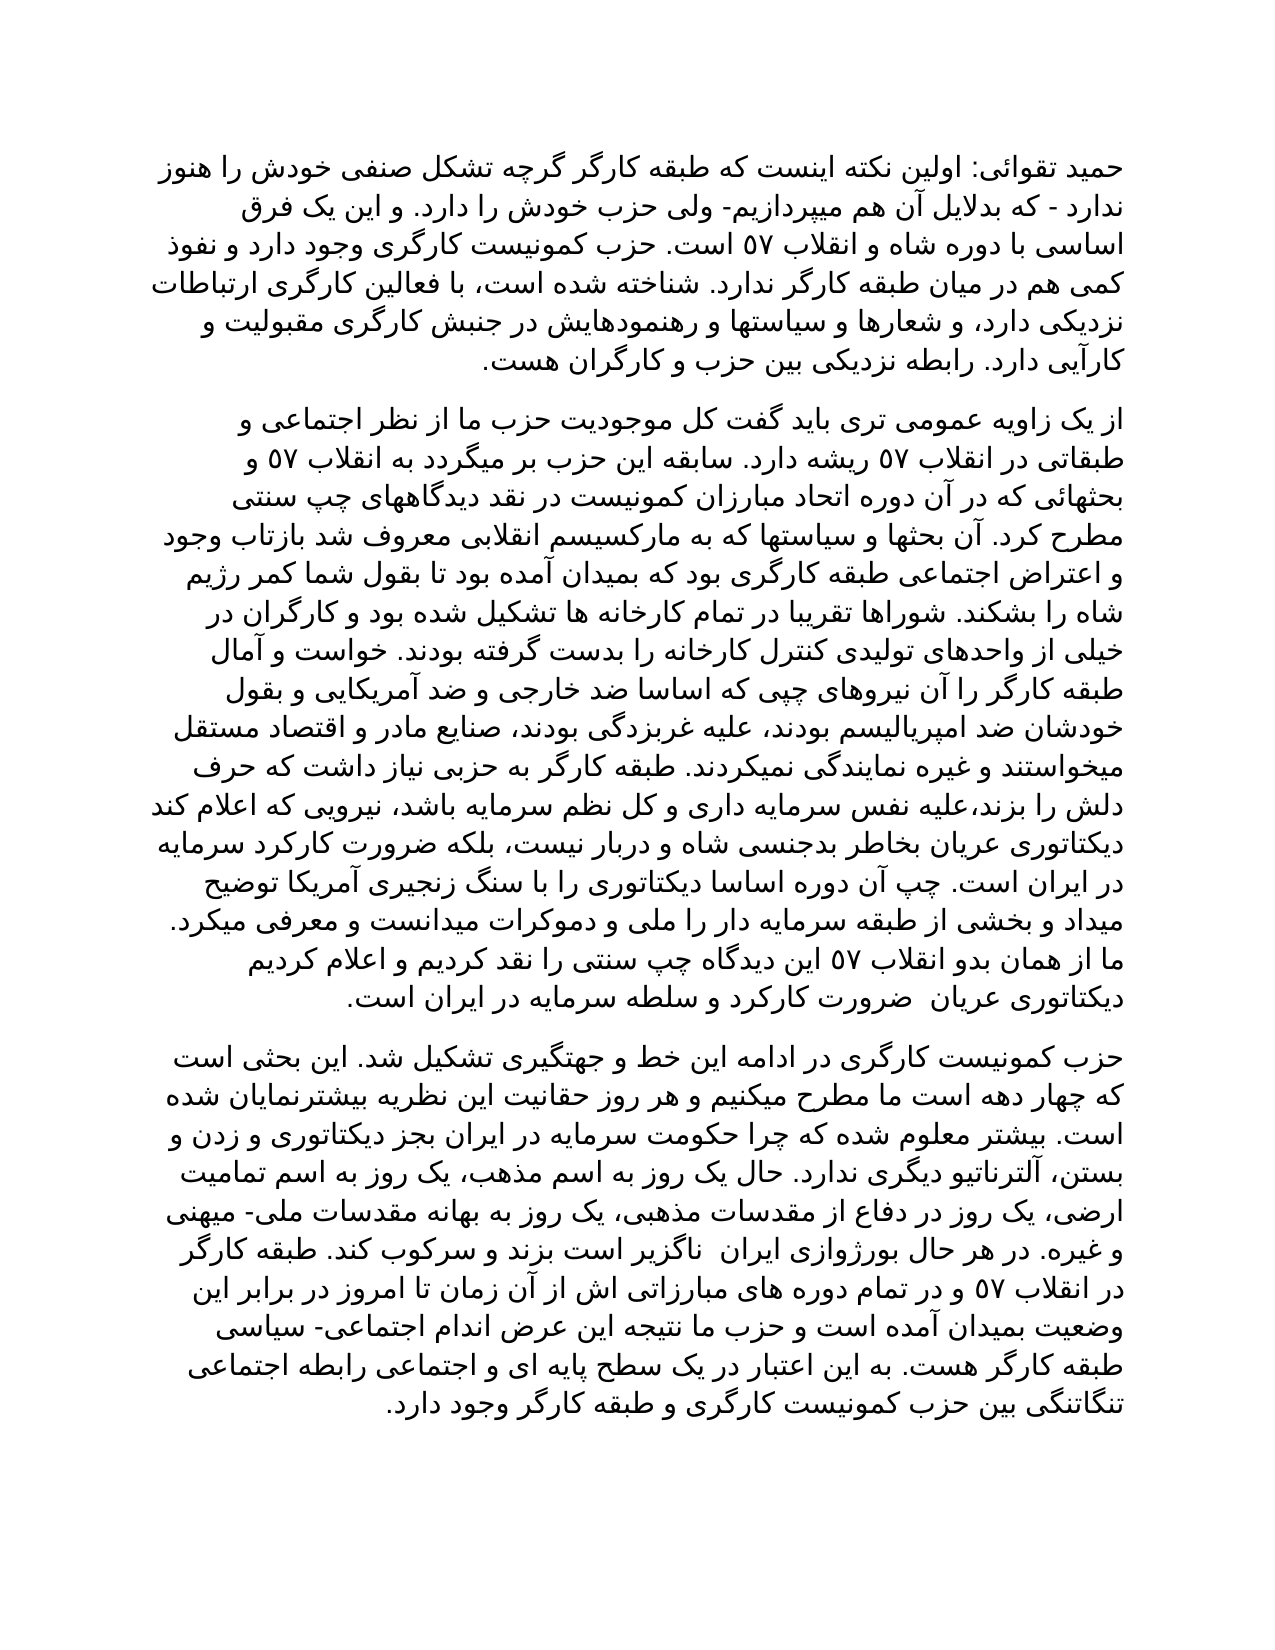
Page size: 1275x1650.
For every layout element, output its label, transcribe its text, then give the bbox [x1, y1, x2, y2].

text حزب کمونیست کارگری در ادامه این خط و جهتگیری تشکیل شد. این بحثی است که چهار دهه است ما مطرح میکنیم و هر روز حقانیت این نظریه بیشترنمایان شده است. بیشتر معلوم شده که چرا حکومت سرمایه در ایران بجز دیکتاتوری و زدن و بستن، آلترناتیو دیگری ندارد. حال یک روز به اسم مذهب، یک روز به اسم تمامیت ارضی، یک روز در دفاع از مقدسات مذهبی، یک روز به بهانه مقدسات ملی- میهنی و غیره. در هر حال بورژوازی ایران ناگزیر است بزند و سرکوب کند. طبقه کارگر در انقلاب ٥٧ و در تمام دوره های مبارزاتی اش از آن زمان تا امروز در برابر این وضعیت بمیدان آمده است و حزب ما نتیجه این عرض اندام اجتماعی- سیاسی طبقه کارگر هست. به این اعتبار در یک سطح پایه ای و اجتماعی رابطه اجتماعی تنگاتنگی بین حزب کمونیست کارگری و طبقه کارگر وجود دارد. [150, 1039, 1125, 1420]
text از یک زاویه عمومی تری باید گفت کل موجودیت حزب ما از نظر اجتماعی و طبقاتی در انقلاب ٥٧ ریشه دارد. سابقه این حزب بر میگردد به انقلاب ٥٧ و بحثهائی که در آن دوره اتحاد مبارزان کمونیست در نقد دیدگاههای چپ سنتی مطرح کرد. آن بحثها و سیاستها که به مارکسیسم انقلابی معروف شد بازتاب وجود و اعتراض اجتماعی طبقه کارگری بود که بمیدان آمده بود تا بقول شما کمر رژیم شاه را بشکند. شوراها تقریبا در تمام کارخانه ها تشکیل شده بود و کارگران در خیلی از واحدهای تولیدی کنترل کارخانه را بدست گرفته بودند. خواست و آمال طبقه کارگر را آن نیروهای چپی که اساسا ضد خارجی و ضد آمریکایی و بقول خودشان ضد امپریالیسم بودند، علیه غربزدگی بودند، صنایع مادر و اقتصاد مستقل میخواستند و غیره نمایندگی نمیکردند. طبقه کارگر به حزبی نیاز داشت که حرف دلش را بزند،علیه نفس سرمایه داری و کل نظم سرمایه باشد، نیرویی که اعلام کند دیکتاتوری عریان بخاطر بدجنسی شاه و دربار نیست، بلکه ضرورت کارکرد سرمایه در ایران است. چپ آن دوره اساسا دیکتاتوری را با سنگ زنجیری آمریکا توضیح میداد و بخشی از طبقه سرمایه دار را ملی و دموکرات میدانست و معرفی میکرد. ما از همان بدو انقلاب ٥٧ این دیدگاه چپ سنتی را نقد کردیم و اعلام کردیم دیکتاتوری عریان ضرورت کارکرد و سلطه سرمایه در ایران است. [150, 402, 1125, 1014]
text حمید تقوائی: اولین نکته اینست که طبقه کارگر گرچه تشکل صنفی خودش را هنوز ندارد - که بدلایل آن هم میپردازیم- ولی حزب خودش را دارد. و این یک فرق اساسی با دوره شاه و انقلاب ٥٧ است. حزب کمونیست کارگری وجود دارد و نفوذ کمی هم در میان طبقه کارگر ندارد. شناخته شده است، با فعالین کارگری ارتباطات نزدیکی دارد، و شعارها و سیاستها و رهنمودهایش در جنبش کارگری مقبولیت و کارآیی دارد. رابطه نزدیکی بین حزب و کارگران هست. [150, 150, 1125, 376]
